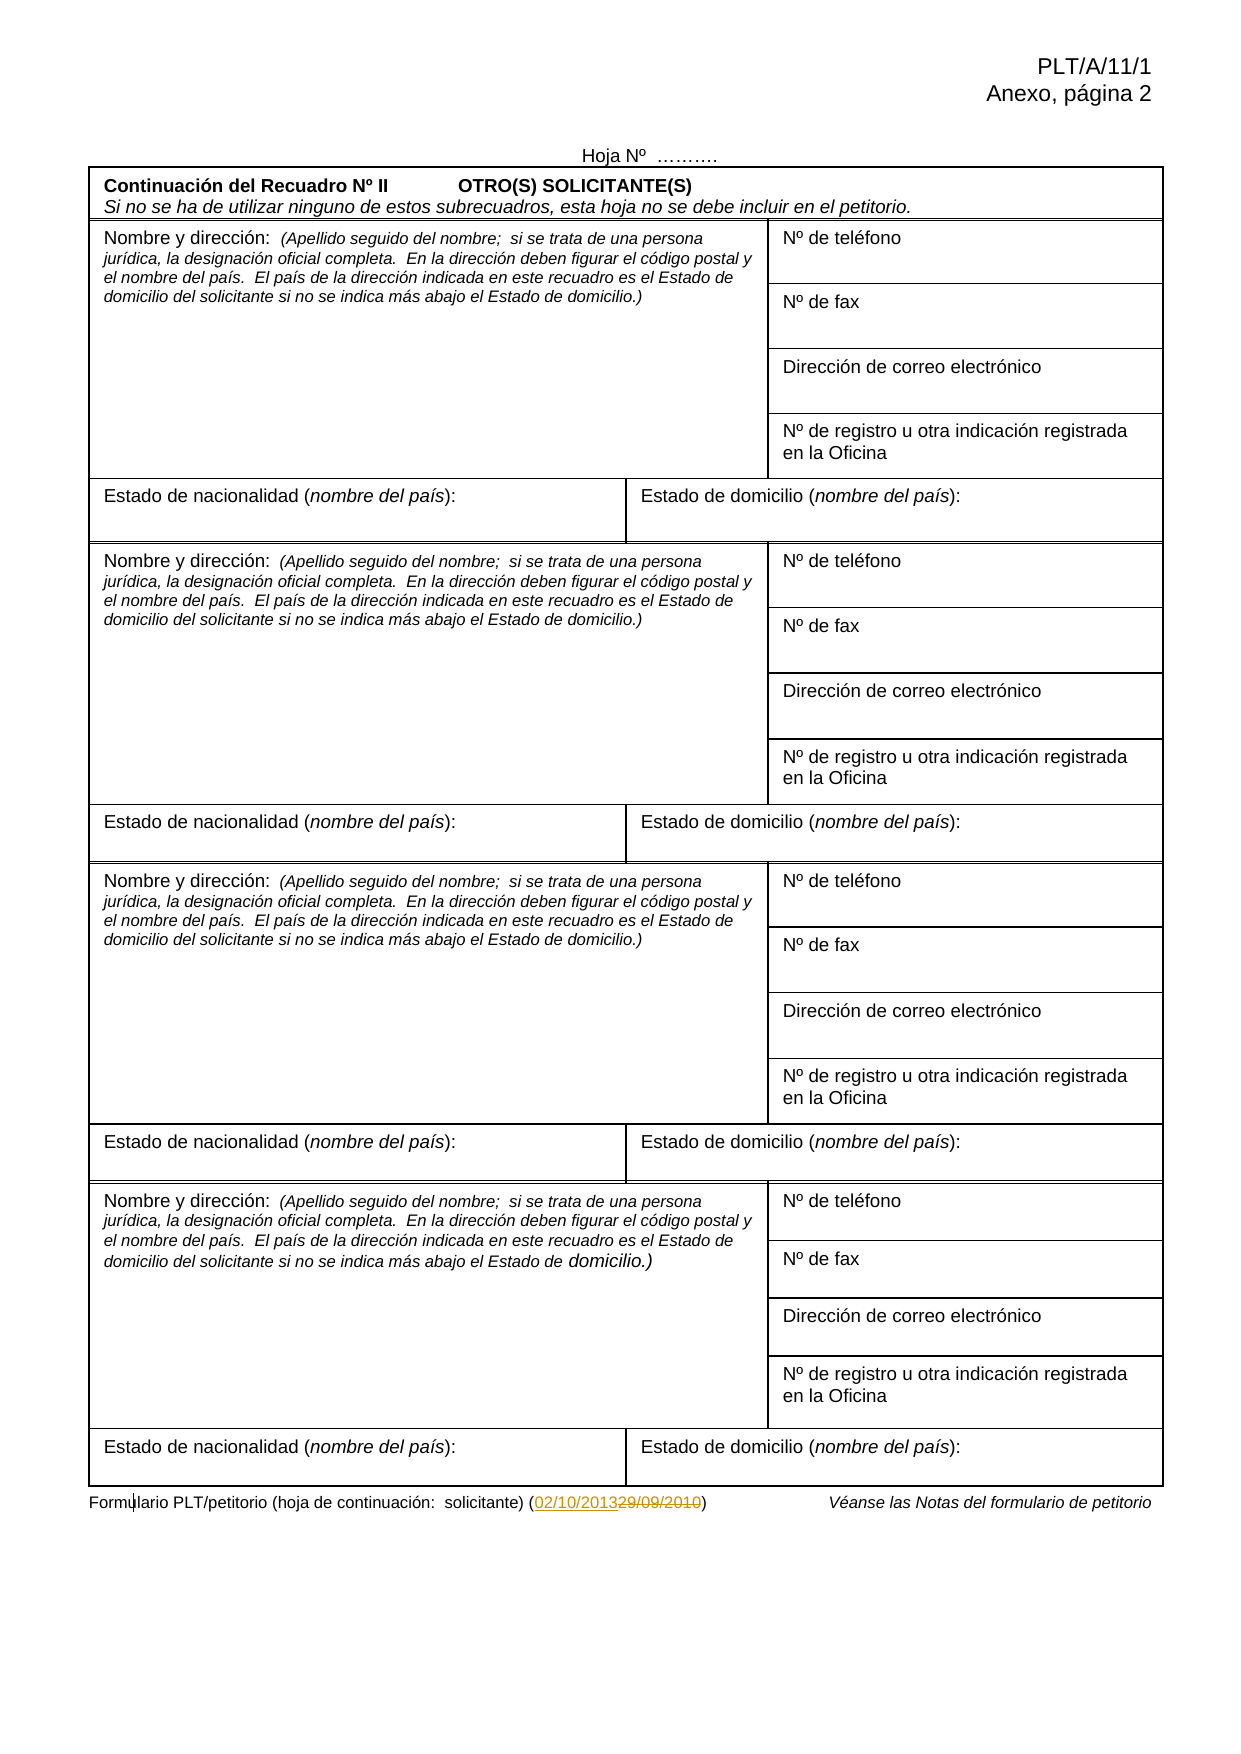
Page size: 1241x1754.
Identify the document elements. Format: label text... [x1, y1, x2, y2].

table_cell Estado de nacionalidad (nombre del país): [90, 1429, 625, 1485]
text Formulario PLT/petitorio (hoja de continuación: solicitante) () Véanse las Notas del formulario de petitorio [134, 1493, 1152, 1512]
table_cell Nombre y dirección: (Apellido seguido del nombre; si se trata de una persona jurídica, la designación oficial completa. En la dirección deben figurar el código postal y el nombre del país. El país de la dirección indicada en este recuadro es el Estado de domicilio del solicitante si no se indica más abajo el Estado de domicilio.) [90, 544, 767, 803]
table_cell Estado de nacionalidad (nombre del país): [90, 1125, 625, 1180]
table_cell Dirección de correo electrónico [769, 1299, 1162, 1355]
table_cell Dirección de correo electrónico [769, 993, 1162, 1057]
table_cell Nº de teléfono [769, 864, 1162, 926]
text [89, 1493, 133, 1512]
table_cell Estado de domicilio (nombre del país): [627, 1429, 1162, 1485]
table_cell Estado de domicilio (nombre del país): [627, 479, 1162, 541]
table_cell Nº de fax [769, 284, 1162, 348]
table_cell Nº de teléfono [769, 1184, 1162, 1240]
table_cell Nº de registro u otra indicación registrada en la Oficina [769, 1357, 1162, 1428]
table_cell Nº de teléfono [769, 221, 1162, 283]
table_cell Nº de fax [769, 608, 1162, 672]
table_cell Nº de registro u otra indicación registrada en la Oficina [769, 1059, 1162, 1123]
table_cell Nombre y dirección: (Apellido seguido del nombre; si se trata de una persona jurídica, la designación oficial completa. En la dirección deben figurar el código postal y el nombre del país. El país de la dirección indicada en este recuadro es el Estado de domicilio del solicitante si no se indica más abajo el Estado de domicilio.) [90, 221, 767, 477]
text Hoja Nº ………. [148, 145, 1152, 166]
table_cell Nombre y dirección: (Apellido seguido del nombre; si se trata de una persona jurídica, la designación oficial completa. En la dirección deben figurar el código postal y el nombre del país. El país de la dirección indicada en este recuadro es el Estado de domicilio del solicitante si no se indica más abajo el Estado de domicilio.) [90, 1184, 767, 1428]
table_cell Nº de fax [769, 928, 1162, 992]
table_cell Estado de nacionalidad (nombre del país): [90, 479, 625, 541]
table_cell Estado de nacionalidad (nombre del país): [90, 805, 625, 861]
table_cell Nº de fax [769, 1241, 1162, 1297]
table_cell Nº de registro u otra indicación registrada en la Oficina [769, 740, 1162, 803]
table_cell Nº de teléfono [769, 544, 1162, 607]
table_cell Estado de domicilio (nombre del país): [627, 1125, 1162, 1180]
table_cell Nombre y dirección: (Apellido seguido del nombre; si se trata de una persona jurídica, la designación oficial completa. En la dirección deben figurar el código postal y el nombre del país. El país de la dirección indicada en este recuadro es el Estado de domicilio del solicitante si no se indica más abajo el Estado de domicilio.) [90, 864, 767, 1123]
table_cell Nº de registro u otra indicación registrada en la Oficina [769, 414, 1162, 477]
table_cell Dirección de correo electrónico [769, 349, 1162, 412]
table_cell Dirección de correo electrónico [769, 674, 1162, 738]
table_cell Estado de domicilio (nombre del país): [627, 805, 1162, 861]
table_header Continuación del Recuadro Nº II OTRO(S) SOLICITANTE(S) Si no se ha de utilizar ninguno de estos subrecuadros, esta hoja no se debe incluir en el petitorio. [90, 168, 1162, 218]
